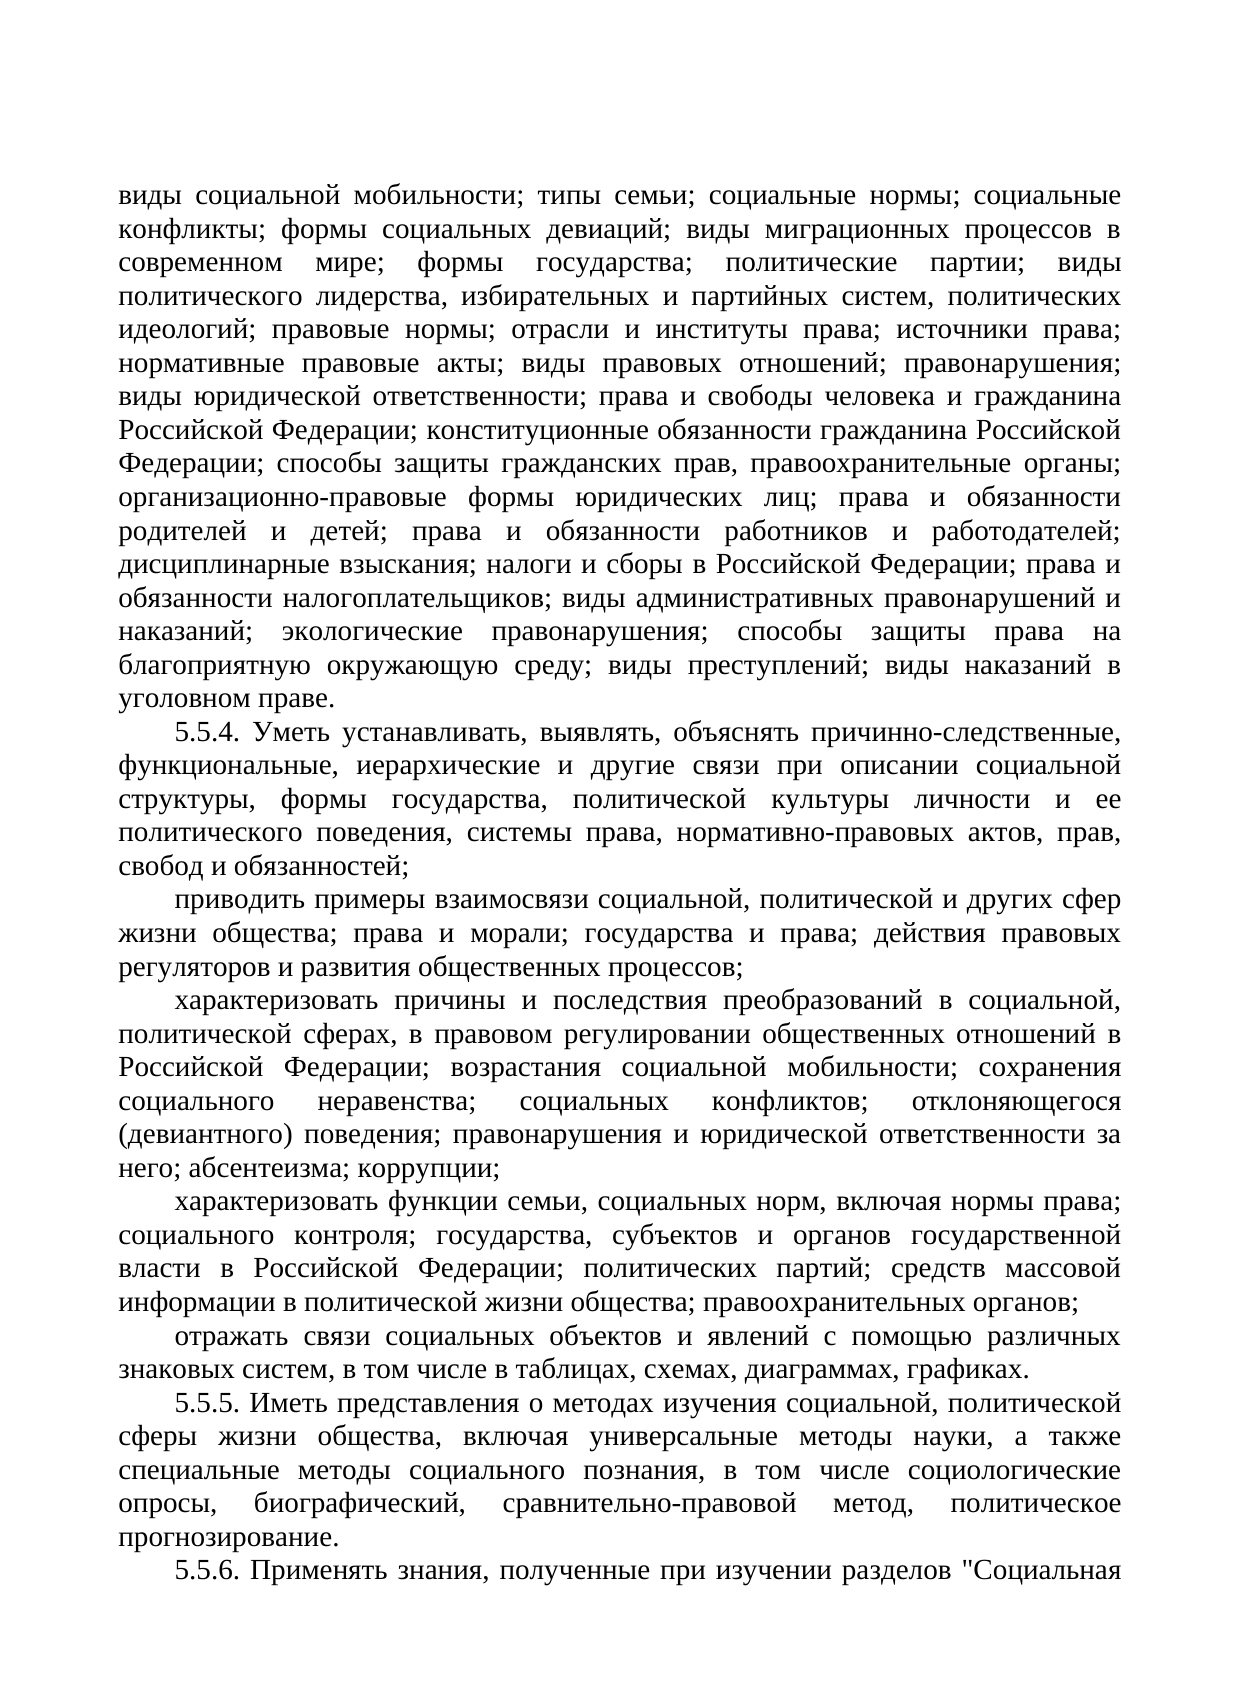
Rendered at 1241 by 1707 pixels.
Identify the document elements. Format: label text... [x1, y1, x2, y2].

text 5.5.5. Иметь представления о методах изучения социальной, политической сферы жизни общества, включая универсальные методы науки, а также специальные методы социального познания, в том числе социологические опросы, биографический, сравнительно-правовой метод, политическое прогнозирование. [118, 1385, 1122, 1552]
text отражать связи социальных объектов и явлений с помощью различных знаковых систем, в том числе в таблицах, схемах, диаграммах, графиках. [118, 1318, 1122, 1385]
text характеризовать причины и последствия преобразований в социальной, политической сферах, в правовом регулировании общественных отношений в Российской Федерации; возрастания социальной мобильности; сохранения социального неравенства; социальных конфликтов; отклоняющегося (девиантного) поведения; правонарушения и юридической ответственности за него; абсентеизма; коррупции; [118, 982, 1122, 1183]
text приводить примеры взаимосвязи социальной, политической и других сфер жизни общества; права и морали; государства и права; действия правовых регуляторов и развития общественных процессов; [118, 882, 1122, 982]
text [118, 1552, 1122, 1586]
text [118, 177, 1122, 714]
text характеризовать функции семьи, социальных норм, включая нормы права; социального контроля; государства, субъектов и органов государственной власти в Российской Федерации; политических партий; средств массовой информации в политической жизни общества; правоохранительных органов; [118, 1183, 1122, 1318]
text 5.5.4. Уметь устанавливать, выявлять, объяснять причинно-следственные, функциональные, иерархические и другие связи при описании социальной структуры, формы государства, политической культуры личности и ее политического поведения, системы права, нормативно-правовых актов, прав, свобод и обязанностей; [118, 714, 1122, 882]
